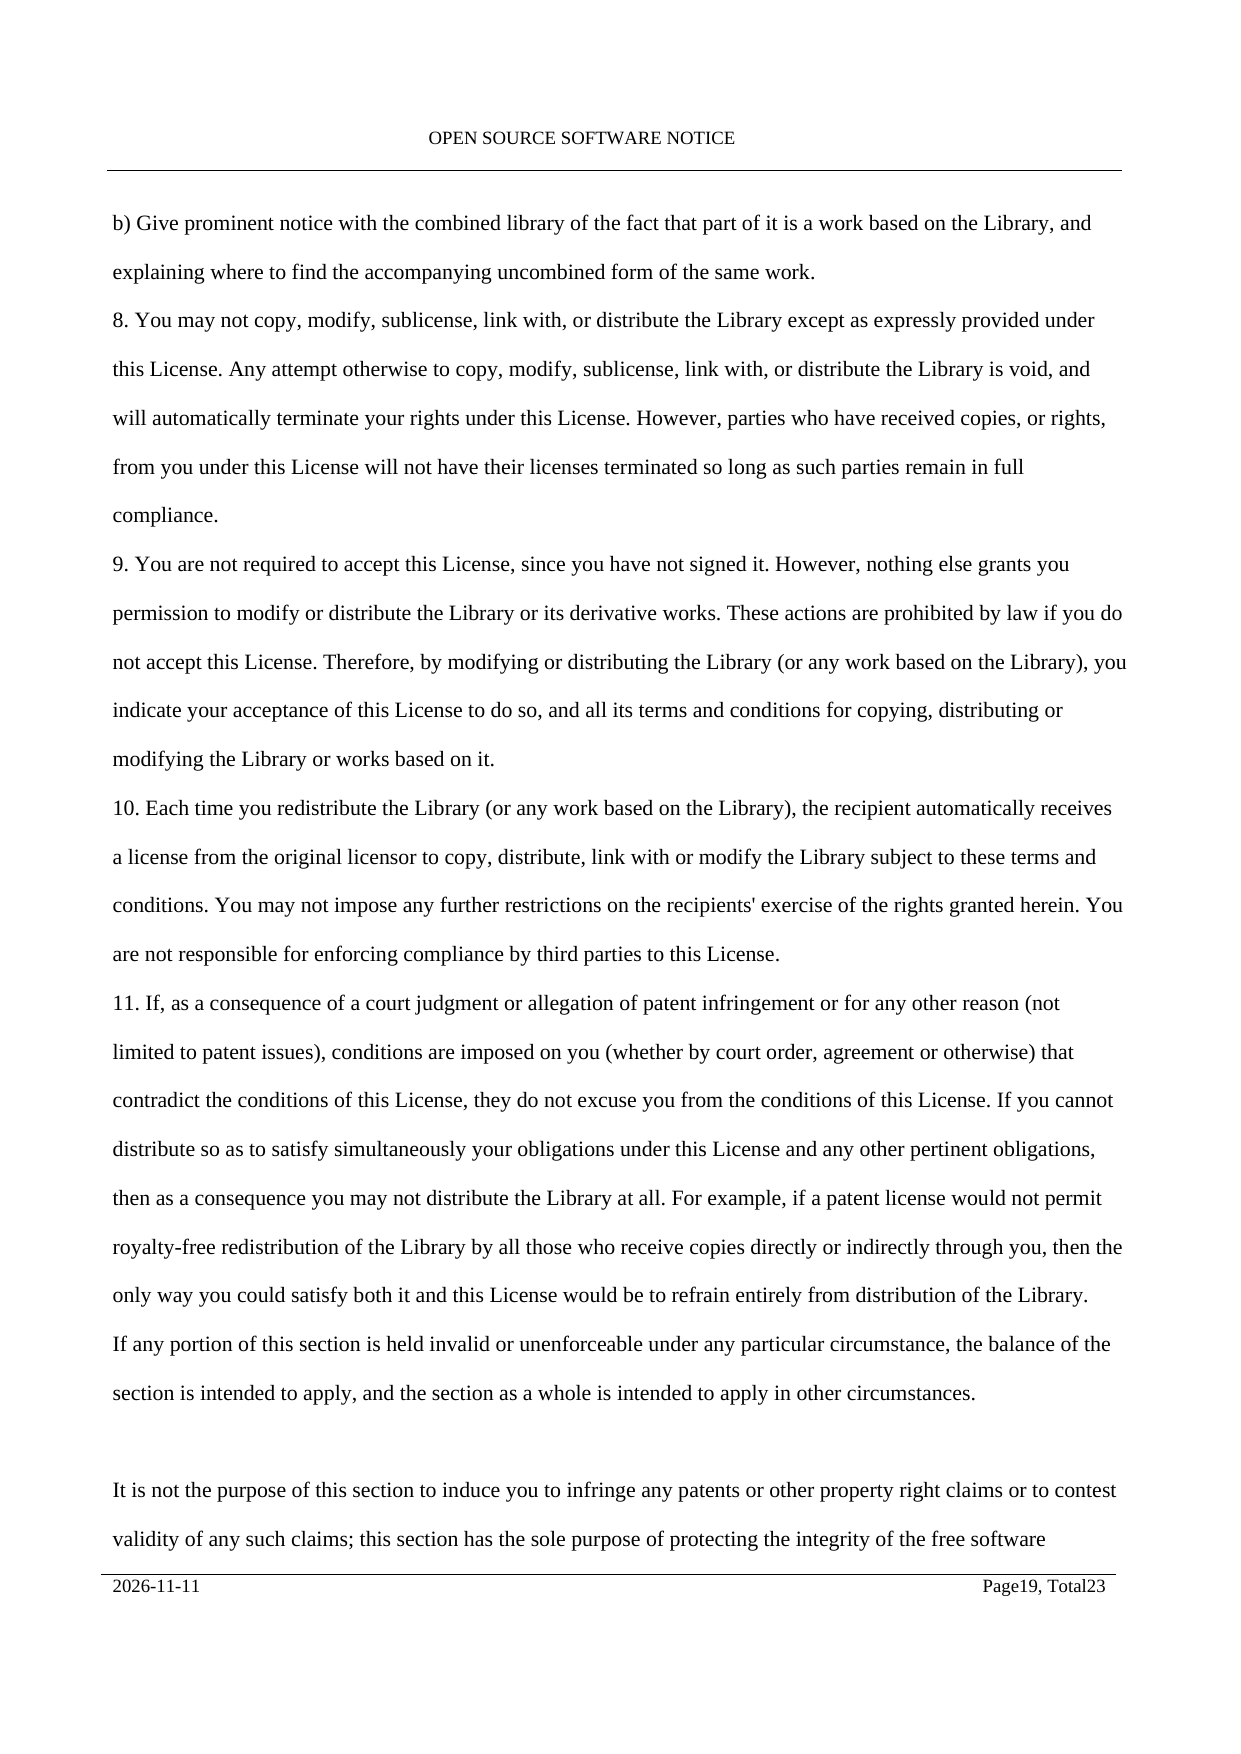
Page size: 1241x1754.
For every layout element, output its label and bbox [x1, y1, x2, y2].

text [112, 206, 1128, 1555]
